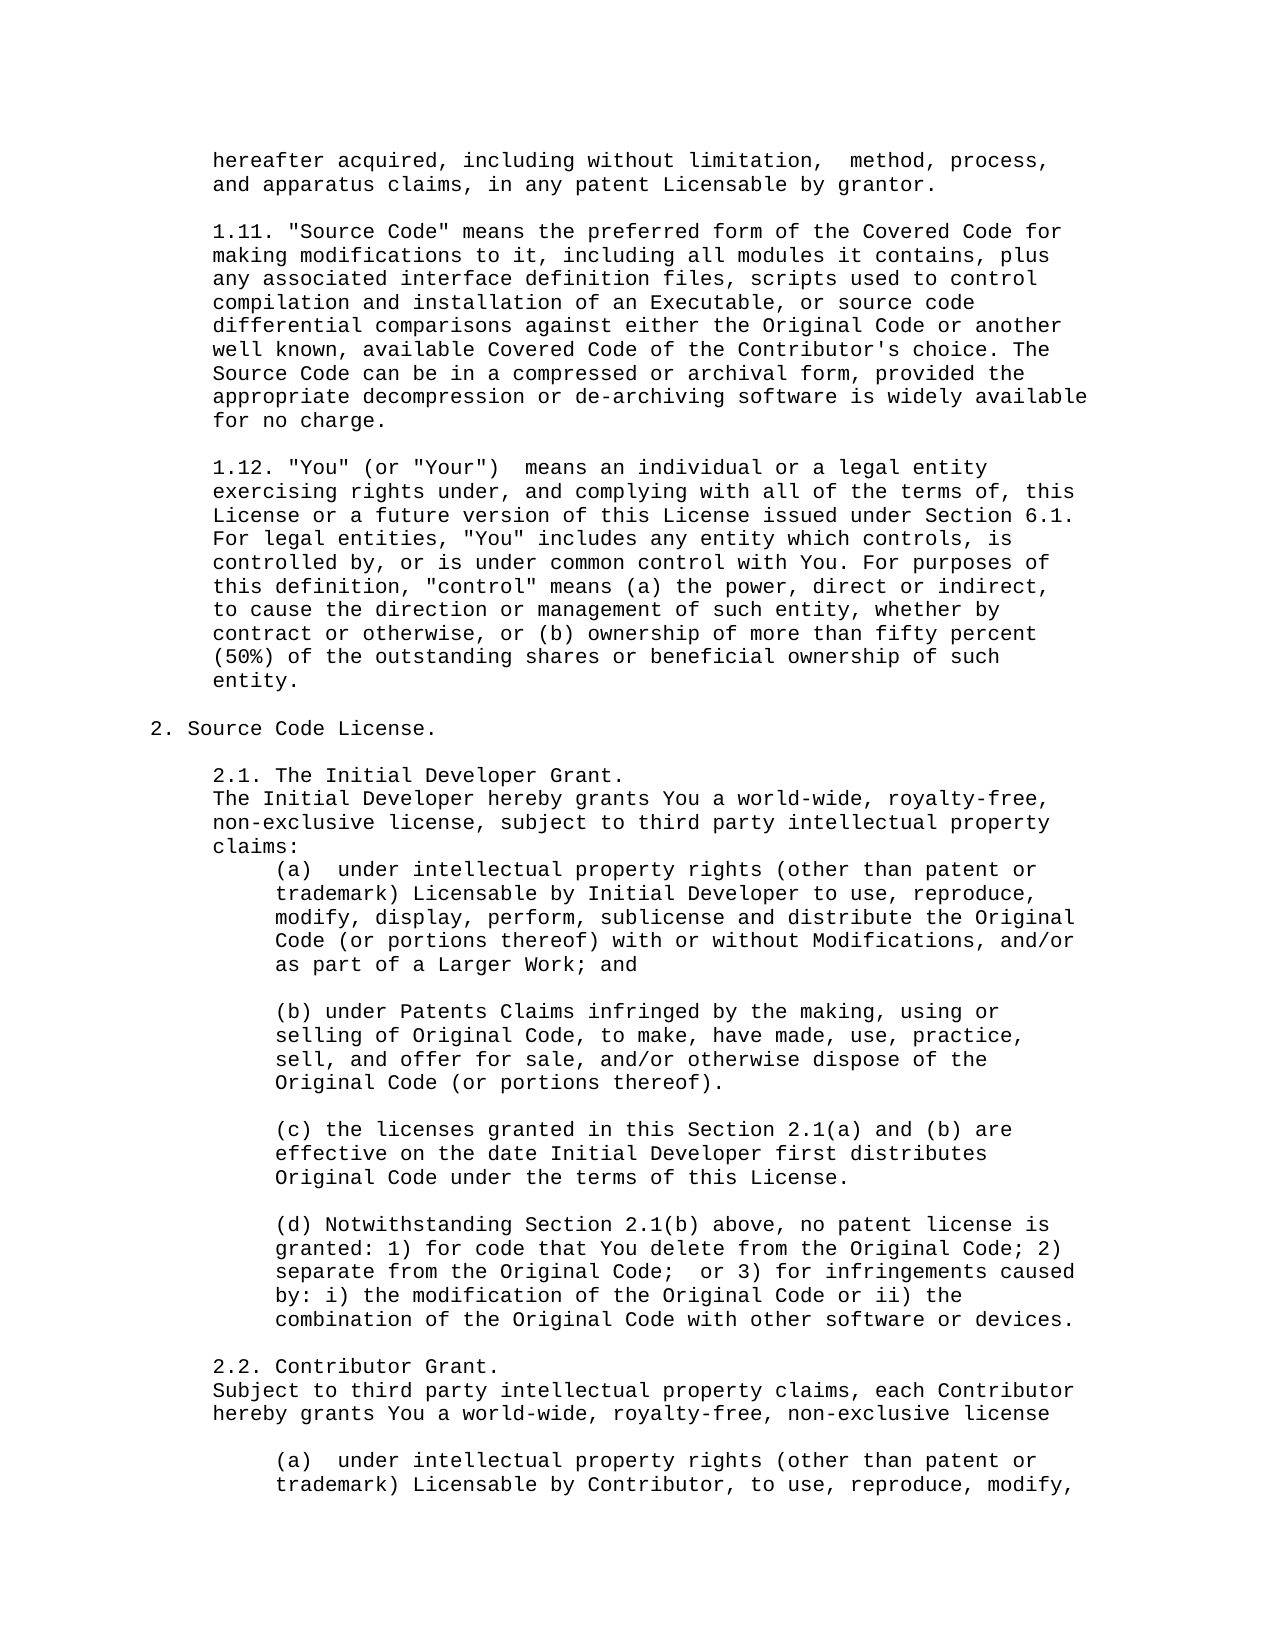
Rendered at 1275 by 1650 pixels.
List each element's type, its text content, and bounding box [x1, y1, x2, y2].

text Source Code can be in a compressed or archival form, provided the [150, 363, 1125, 386]
text claims: [150, 836, 1125, 859]
text appropriate decompression or de-archiving software is widely available [150, 386, 1125, 410]
text (a) under intellectual property rights (other than patent or [150, 859, 1125, 883]
text hereby grants You a world-wide, royalty-free, non-exclusive license [150, 1403, 1125, 1427]
text Subject to third party intellectual property claims, each Contributor [150, 1379, 1125, 1403]
text (d) Notwithstanding Section 2.1(b) above, no patent license is [150, 1214, 1125, 1238]
text 2.2. Contributor Grant. [150, 1356, 1125, 1379]
text differential comparisons against either the Original Code or another [150, 316, 1125, 339]
text For legal entities, "You" includes any entity which controls, is [150, 528, 1125, 552]
text to cause the direction or management of such entity, whether by [150, 599, 1125, 623]
text trademark) Licensable by Initial Developer to use, reproduce, [150, 883, 1125, 907]
text by: i) the modification of the Original Code or ii) the [150, 1285, 1125, 1309]
text sell, and offer for sale, and/or otherwise dispose of the [150, 1048, 1125, 1072]
text for no charge. [150, 410, 1125, 434]
text (50%) of the outstanding shares or beneficial ownership of such [150, 647, 1125, 670]
text this definition, "control" means (a) the power, direct or indirect, [150, 576, 1125, 599]
text effective on the date Initial Developer first distributes [150, 1143, 1125, 1167]
text (c) the licenses granted in this Section 2.1(a) and (b) are [150, 1119, 1125, 1143]
text License or a future version of this License issued under Section 6.1. [150, 505, 1125, 528]
text 2. Source Code License. [150, 717, 1125, 741]
text Code (or portions thereof) with or without Modifications, and/or [150, 930, 1125, 954]
text (b) under Patents Claims infringed by the making, using or [150, 1001, 1125, 1025]
text any associated interface definition files, scripts used to control [150, 268, 1125, 292]
text 1.11. "Source Code" means the preferred form of the Covered Code for [150, 221, 1125, 244]
text contract or otherwise, or (b) ownership of more than fifty percent [150, 623, 1125, 647]
text combination of the Original Code with other software or devices. [150, 1309, 1125, 1332]
text controlled by, or is under common control with You. For purposes of [150, 552, 1125, 576]
text well known, available Covered Code of the Contributor's choice. The [150, 339, 1125, 363]
text making modifications to it, including all modules it contains, plus [150, 244, 1125, 268]
text granted: 1) for code that You delete from the Original Code; 2) [150, 1238, 1125, 1261]
text compilation and installation of an Executable, or source code [150, 292, 1125, 316]
text (a) under intellectual property rights (other than patent or [150, 1451, 1125, 1474]
text and apparatus claims, in any patent Licensable by grantor. [150, 174, 1125, 197]
text exercising rights under, and complying with all of the terms of, this [150, 481, 1125, 505]
text trademark) Licensable by Contributor, to use, reproduce, modify, [150, 1474, 1125, 1498]
text hereafter acquired, including without limitation, method, process, [150, 150, 1125, 174]
text Original Code under the terms of this License. [150, 1167, 1125, 1190]
text as part of a Larger Work; and [150, 954, 1125, 978]
text 2.1. The Initial Developer Grant. [150, 765, 1125, 788]
text entity. [150, 670, 1125, 694]
text 1.12. "You" (or "Your") means an individual or a legal entity [150, 457, 1125, 481]
text selling of Original Code, to make, have made, use, practice, [150, 1025, 1125, 1048]
text non-exclusive license, subject to third party intellectual property [150, 812, 1125, 836]
text The Initial Developer hereby grants You a world-wide, royalty-free, [150, 788, 1125, 812]
text separate from the Original Code; or 3) for infringements caused [150, 1261, 1125, 1285]
text Original Code (or portions thereof). [150, 1072, 1125, 1096]
text modify, display, perform, sublicense and distribute the Original [150, 907, 1125, 930]
